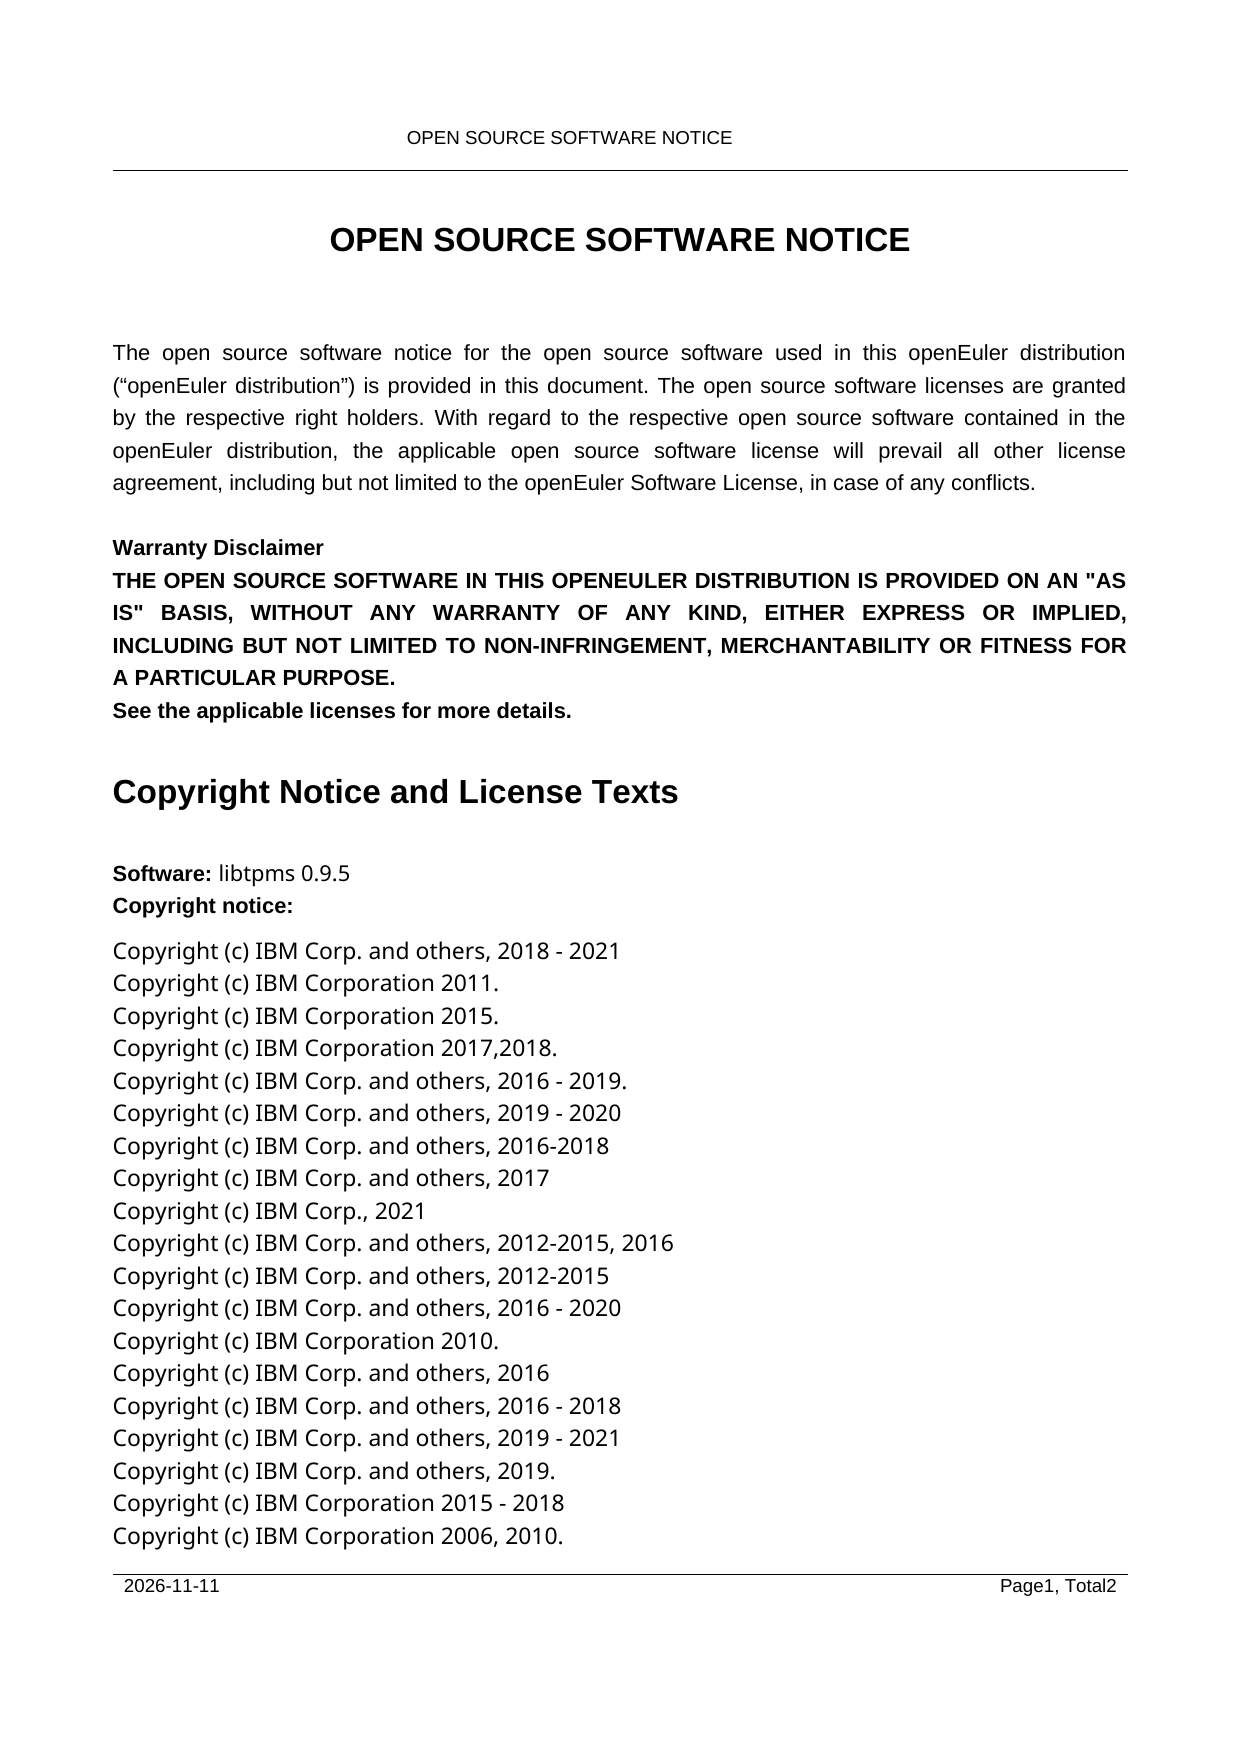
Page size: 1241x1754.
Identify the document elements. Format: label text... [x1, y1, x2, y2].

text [112, 934, 1128, 1551]
title Software: libtpms 0.9.5 [112, 856, 1128, 889]
text THE OPEN SOURCE SOFTWARE IN THIS OPENEULER DISTRIBUTION IS PROVIDED ON AN "AS IS" BASIS, WITHOUT ANY WARRANTY OF ANY KIND, EITHER EXPRESS OR IMPLIED, INCLUDING BUT NOT LIMITED TO NON-INFRINGEMENT, MERCHANTABILITY OR FITNESS FOR A PARTICULAR PURPOSE. See the applicable licenses for more details. [112, 564, 1128, 726]
text Warranty Disclaimer [112, 531, 1128, 564]
text OPEN SOURCE SOFTWARE NOTICE [112, 206, 1128, 271]
text Copyright Notice and License Texts [112, 759, 1128, 824]
text Copyright notice: [112, 889, 1128, 921]
text The open source software notice for the open source software used in this openEuler distribution (“openEuler distribution”) is provided in this document. The open source software licenses are granted by the respective right holders. With regard to the respective open source software contained in the openEuler distribution, the applicable open source software license will prevail all other license agreement, including but not limited to the openEuler Software License, in case of any conflicts. [112, 336, 1128, 499]
